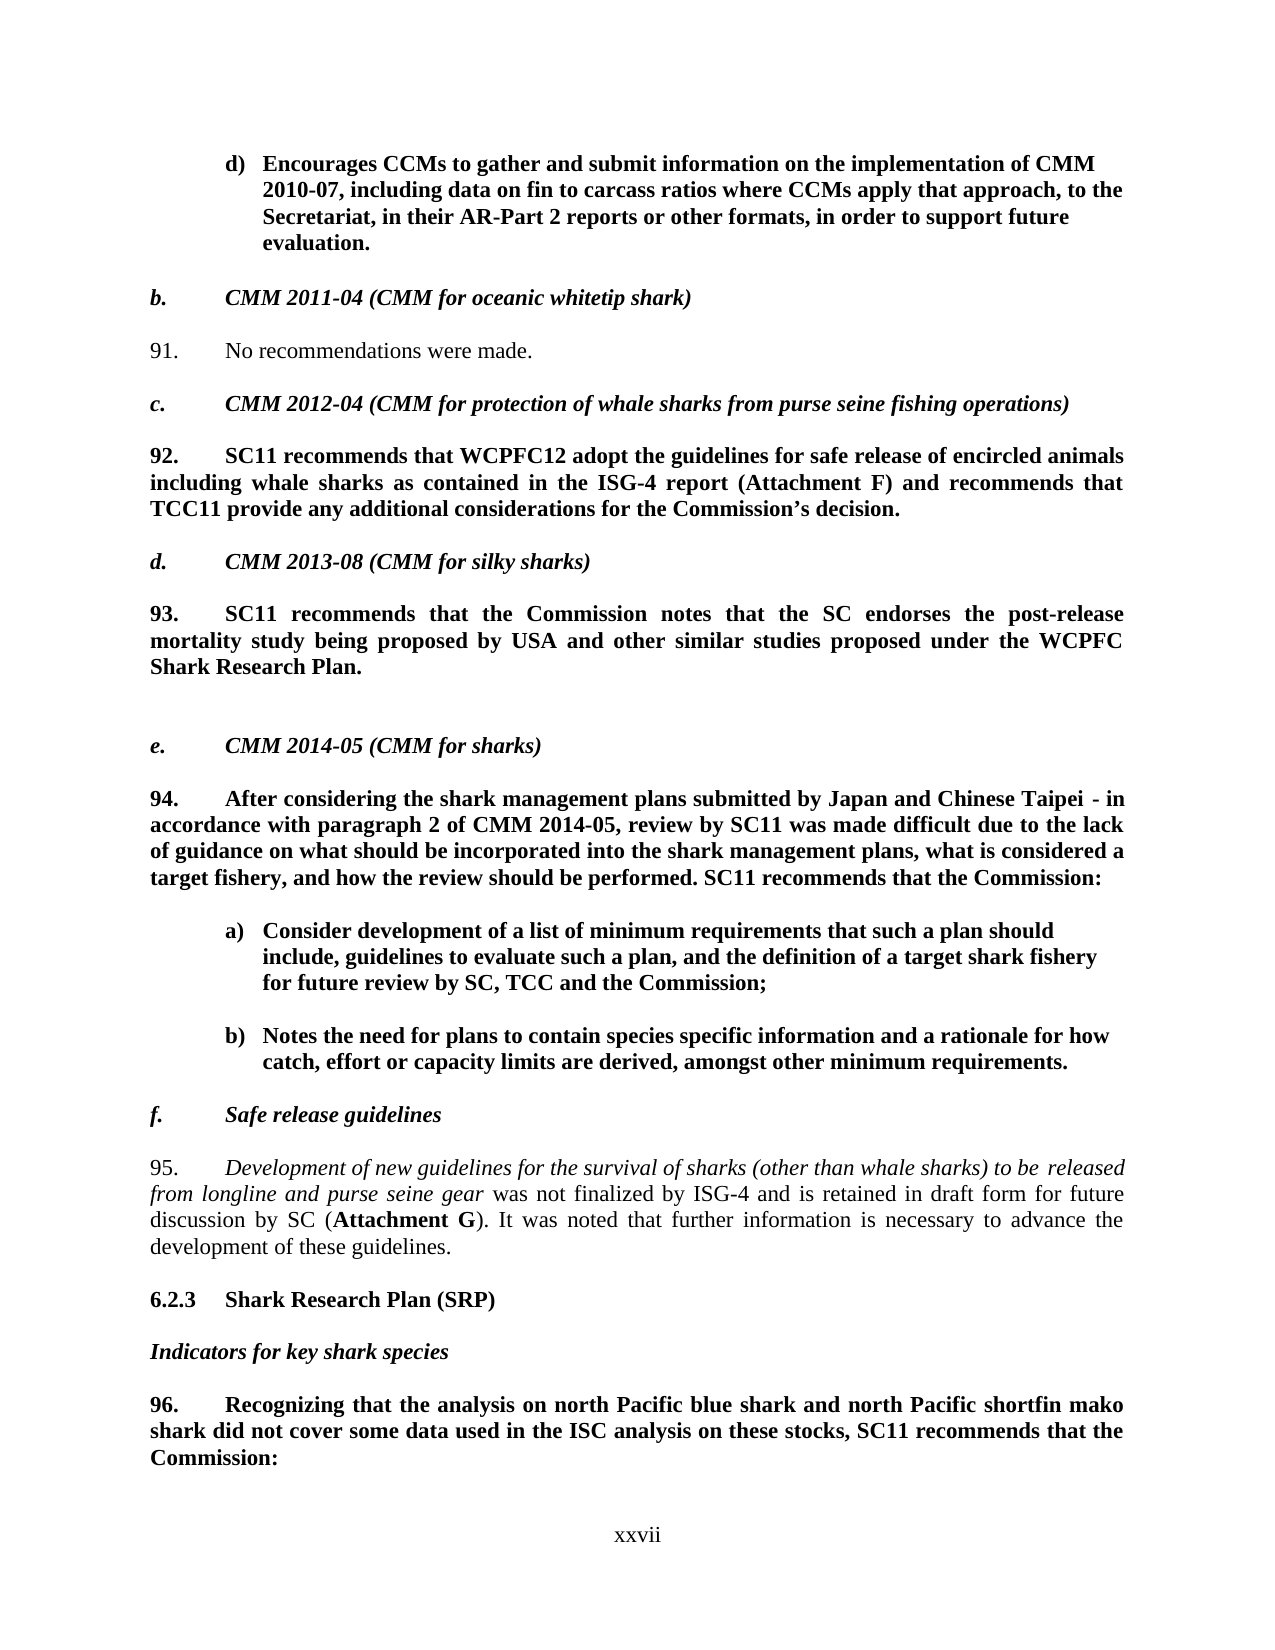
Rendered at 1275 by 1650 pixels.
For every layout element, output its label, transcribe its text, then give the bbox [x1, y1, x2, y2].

subtitle b. CMM 2011-04 (CMM for oceanic whitetip shark) [150, 284, 1125, 311]
subtitle c. CMM 2012-04 (CMM for protection of whale sharks from purse seine fishing operations) [150, 389, 1125, 416]
list SC11 recommends that the Commission notes that the SC endorses the post-release mortality study being proposed by USA and other similar studies proposed under the WCPFC Shark Research Plan. [150, 600, 1125, 679]
list Recognizing that the analysis on north Pacific blue shark and north Pacific shortfin mako shark did not cover some data used in the ISC analysis on these stocks, SC11 recommends that the Commission: [150, 1391, 1125, 1470]
list Notes the need for plans to contain species specific information and a rationale for how catch, effort or capacity limits are derived, amongst other minimum requirements. [225, 1022, 1125, 1075]
subtitle 6.2.3 Shark Research Plan (SRP) [150, 1286, 1125, 1312]
list No recommendations were made. [150, 337, 1125, 363]
list SC11 recommends that WCPFC12 adopt the guidelines for safe release of encircled animals including whale sharks as contained in the ISG-4 report (Attachment F) and recommends that TCC11 provide any additional considerations for the Commission’s decision. [150, 442, 1125, 521]
subtitle f. Safe release guidelines [150, 1101, 1125, 1127]
text Indicators for key shark species [150, 1338, 1125, 1365]
subtitle e. CMM 2014-05 (CMM for sharks) [150, 732, 1125, 758]
list Encourages CCMs to gather and submit information on the implementation of CMM 2010-07, including data on fin to carcass ratios where CCMs apply that approach, to the Secretariat, in their AR-Part 2 reports or other formats, in order to support future evaluation. [225, 150, 1125, 255]
list After considering the shark management plans submitted by Japan and Chinese Taipei - in accordance with paragraph 2 of CMM 2014-05, review by SC11 was made difficult due to the lack of guidance on what should be incorporated into the shark management plans, what is considered a target fishery, and how the review should be performed. SC11 recommends that the Commission: [150, 785, 1125, 890]
list Development of new guidelines for the survival of sharks (other than whale sharks) to be released from longline and purse seine gear was not finalized by ISG-4 and is retained in draft form for future discussion by SC (Attachment G). It was noted that further information is necessary to advance the development of these guidelines. [150, 1154, 1125, 1259]
list Consider development of a list of minimum requirements that such a plan should include, guidelines to evaluate such a plan, and the definition of a target shark fishery for future review by SC, TCC and the Commission; [225, 917, 1125, 996]
subtitle d. CMM 2013-08 (CMM for silky sharks) [150, 548, 1125, 574]
